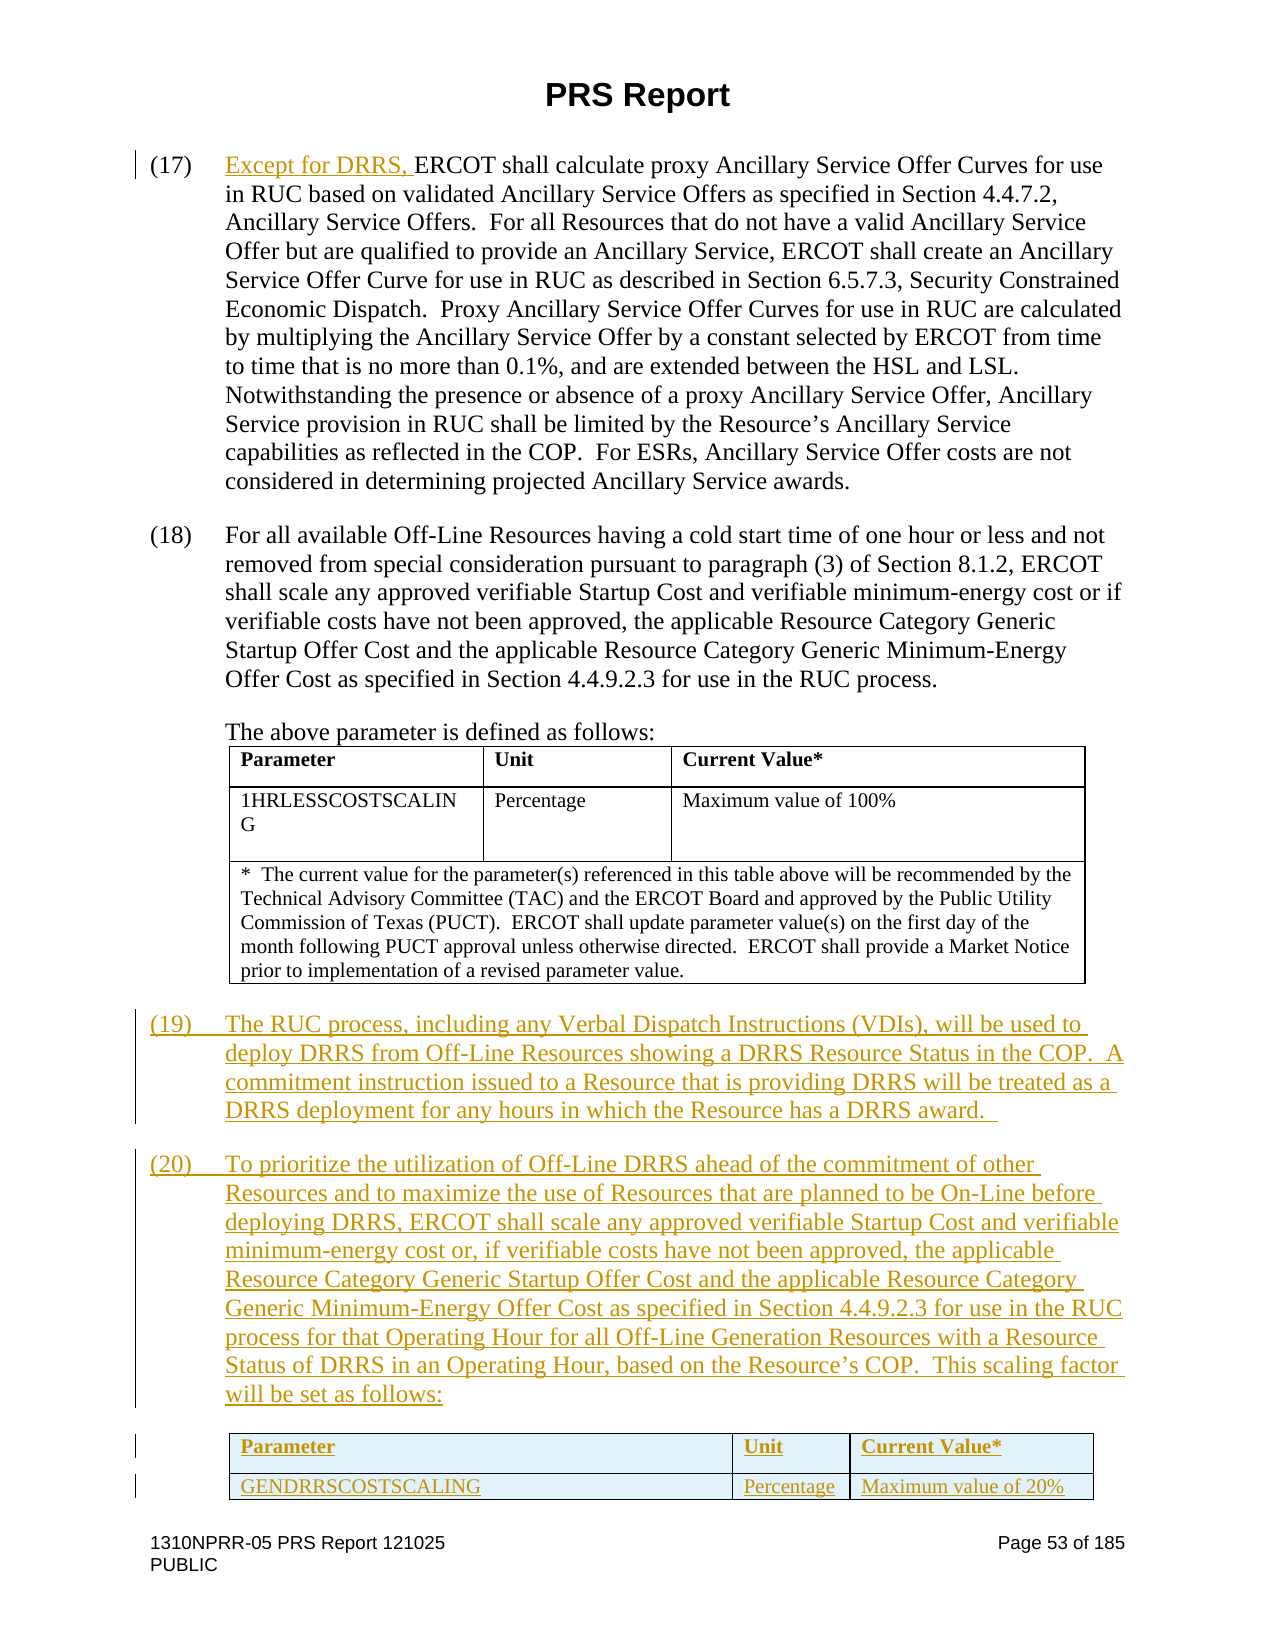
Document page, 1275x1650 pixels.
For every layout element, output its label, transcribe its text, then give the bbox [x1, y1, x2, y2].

table_header Unit [484, 747, 671, 786]
text The above parameter is defined as follows: [225, 717, 1125, 746]
table_cell * The current value for the parameter(s) referenced in this table above will be recommended by the Technical Advisory Committee (TAC) and the ERCOT Board and approved by the Public Utility Commission of Texas (PUCT). ERCOT shall update parameter value(s) on the first day of the month following PUCT approval unless otherwise directed. ERCOT shall provide a Market Notice prior to implementation of a revised parameter value. [230, 862, 1084, 983]
table_cell 1HRLESSCOSTSCALING [230, 788, 483, 861]
text (18) For all available Off-Line Resources having a cold start time of one hour or less and not removed from special consideration pursuant to paragraph (3) of Section 8.1.2, ERCOT shall scale any approved verifiable Startup Cost and verifiable minimum-energy cost or if verifiable costs have not been approved, the applicable Resource Category Generic Startup Offer Cost and the applicable Resource Category Generic Minimum-Energy Offer Cost as specified in Section 4.4.9.2.3 for use in the RUC process. [150, 520, 1125, 692]
text (17) ERCOT shall calculate proxy Ancillary Service Offer Curves for use in RUC based on validated Ancillary Service Offers as specified in Section 4.4.7.2, Ancillary Service Offers. For all Resources that do not have a valid Ancillary Service Offer but are qualified to provide an Ancillary Service, ERCOT shall create an Ancillary Service Offer Curve for use in RUC as described in Section 6.5.7.3, Security Constrained Economic Dispatch. Proxy Ancillary Service Offer Curves for use in RUC are calculated by multiplying the Ancillary Service Offer by a constant selected by ERCOT from time to time that is no more than 0.1%, and are extended between the HSL and LSL. Notwithstanding the presence or absence of a proxy Ancillary Service Offer, Ancillary Service provision in RUC shall be limited by the Resource’s Ancillary Service capabilities as reflected in the COP. For ESRs, Ancillary Service Offer costs are not considered in determining projected Ancillary Service awards. [150, 150, 1125, 495]
table_cell Maximum value of 100% [672, 788, 1084, 861]
table_header Current Value* [672, 747, 1084, 786]
table_header Parameter [230, 747, 483, 786]
table_cell Percentage [484, 788, 671, 861]
